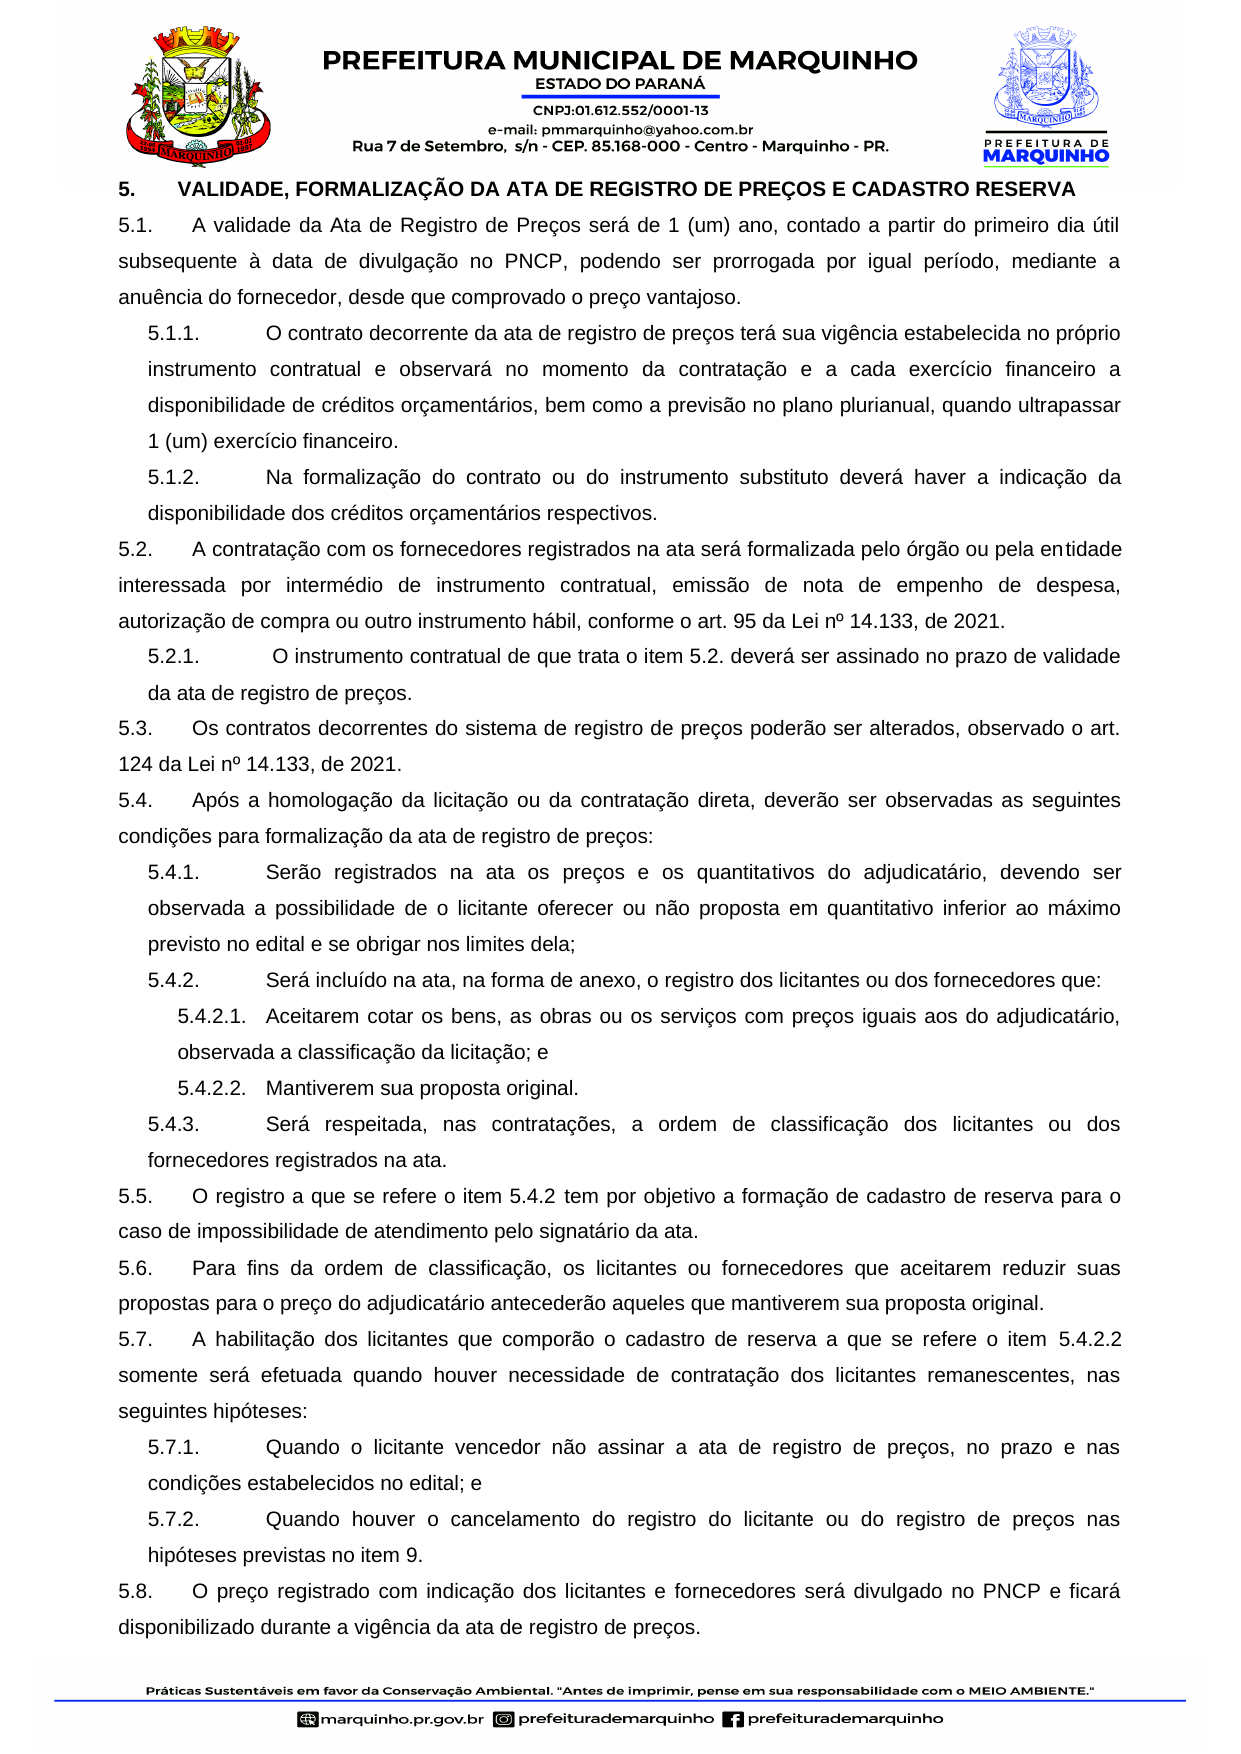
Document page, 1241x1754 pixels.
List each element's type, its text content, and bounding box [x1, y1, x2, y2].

list Serão registrados na ata os preços e os quantitativos do adjudicatário, devendo ser observada a possibilidade de o licitante oferecer ou não proposta em quantitativo inferior ao máximo previsto no edital e se obrigar nos limites dela; [148, 860, 1122, 956]
list Quando o licitante vencedor não assinar a ata de registro de preços, no prazo e nas condições estabelecidos no edital; e [148, 1435, 1122, 1495]
list O instrumento contratual de que trata o item 5.2. deverá ser assinado no prazo de validade da ata de registro de preços. [148, 644, 1122, 704]
list Na formalização do contrato ou do instrumento substituto deverá haver a indicação da disponibilidade dos créditos orçamentários respectivos. [148, 465, 1122, 524]
list Para fins da ordem de classificação, os licitantes ou fornecedores que aceitarem reduzir suas propostas para o preço do adjudicatário antecederão aqueles que mantiverem sua proposta original. [118, 1255, 1122, 1315]
list Será incluído na ata, na forma de anexo, o registro dos licitantes ou dos fornecedores que: [148, 968, 1122, 992]
picture [30, 1659, 1210, 1753]
list VALIDADE, FORMALIZAÇÃO DA ATA DE REGISTRO DE PREÇOS E CADASTRO RESERVA [118, 177, 1122, 201]
list Quando houver o cancelamento do registro do licitante ou do registro de preços nas hipóteses previstas no item 9. [148, 1507, 1122, 1567]
list Após a homologação da licitação ou da contratação direta, deverão ser observadas as seguintes condições para formalização da ata de registro de preços: [118, 788, 1122, 848]
list O preço registrado com indicação dos licitantes e fornecedores será divulgado no PNCP e ficará disponibilizado durante a vigência da ata de registro de preços. [118, 1579, 1122, 1639]
list Os contratos decorrentes do sistema de registro de preços poderão ser alterados, observado o art. 124 da Lei nº 14.133, de 2021. [118, 716, 1122, 776]
picture [60, 0, 1181, 191]
list O registro a que se refere o item 5.4.2 tem por objetivo a formação de cadastro de reserva para o caso de impossibilidade de atendimento pelo signatário da ata. [118, 1183, 1122, 1243]
list A contratação com os fornecedores registrados na ata será formalizada pelo órgão ou pela entidade interessada por intermédio de instrumento contratual, emissão de nota de empenho de despesa, autorização de compra ou outro instrumento hábil, conforme o art. 95 da Lei nº 14.133, de 2021. [118, 537, 1122, 632]
list Aceitarem cotar os bens, as obras ou os serviços com preços iguais aos do adjudicatário, observada a classificação da licitação; e [177, 1004, 1122, 1064]
list Será respeitada, nas contratações, a ordem de classificação dos licitantes ou dos fornecedores registrados na ata. [148, 1112, 1122, 1171]
list Mantiverem sua proposta original. [177, 1076, 1122, 1099]
list A habilitação dos licitantes que comporão o cadastro de reserva a que se refere o item 5.4.2.2 somente será efetuada quando houver necessidade de contratação dos licitantes remanescentes, nas seguintes hipóteses: [118, 1327, 1122, 1423]
list O contrato decorrente da ata de registro de preços terá sua vigência estabelecida no próprio instrumento contratual e observará no momento da contratação e a cada exercício financeiro a disponibilidade de créditos orçamentários, bem como a previsão no plano plurianual, quando ultrapassar 1 (um) exercício financeiro. [148, 321, 1122, 453]
list A validade da Ata de Registro de Preços será de 1 (um) ano, contado a partir do primeiro dia útil subsequente à data de divulgação no PNCP, podendo ser prorrogada por igual período, mediante a anuência do fornecedor, desde que comprovado o preço vantajoso. [118, 213, 1122, 309]
